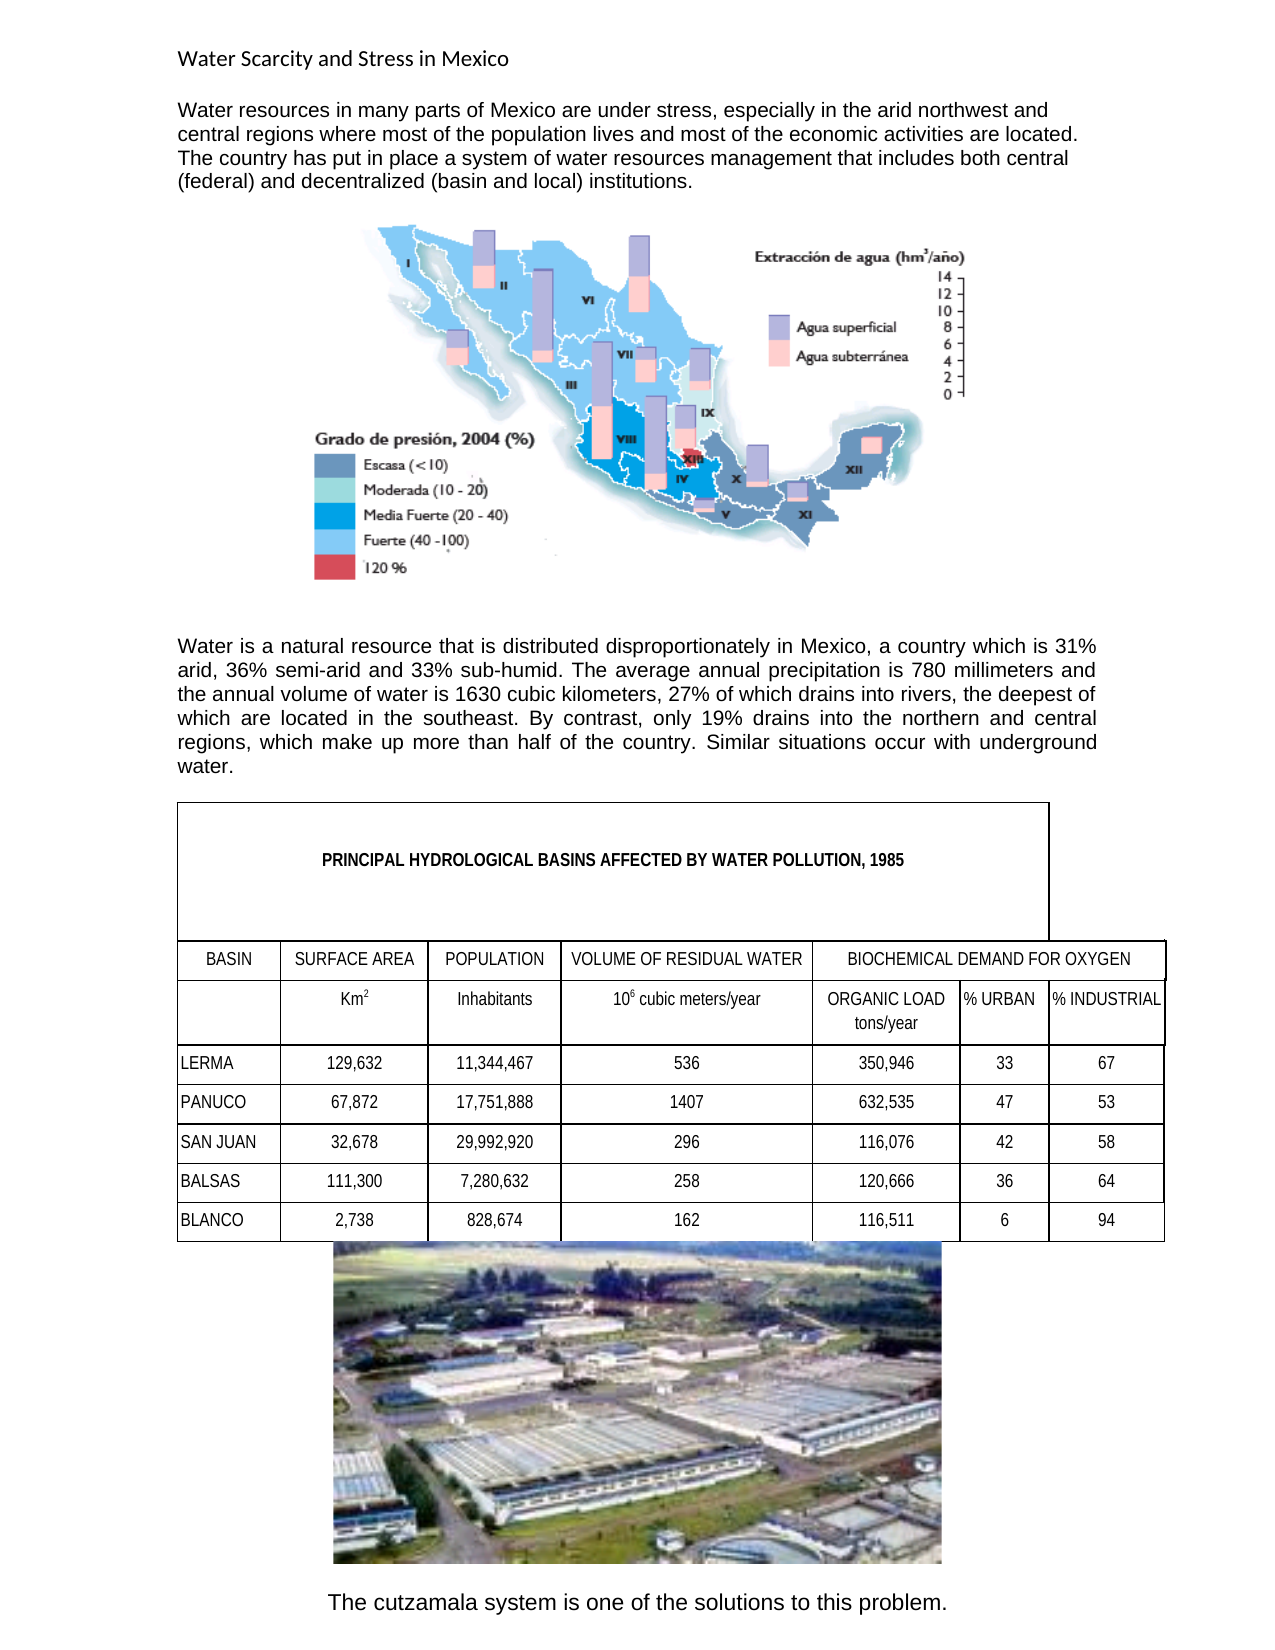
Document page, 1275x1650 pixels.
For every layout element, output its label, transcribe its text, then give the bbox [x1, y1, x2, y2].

table_cell 17,751,888 [429, 1085, 560, 1123]
table_cell ORGANIC LOAD tons/year [813, 981, 959, 1044]
table_cell 58 [1050, 1125, 1163, 1162]
table_cell 36 [961, 1164, 1048, 1202]
table_cell 47 [961, 1085, 1048, 1123]
picture [333, 1241, 942, 1564]
table_cell 33 [961, 1046, 1048, 1083]
table_cell 350,946 [813, 1046, 959, 1083]
table_cell POPULATION [429, 942, 560, 980]
table_cell 2,738 [281, 1203, 427, 1241]
table_cell 64 [1050, 1164, 1163, 1202]
table_cell Km2 [281, 981, 427, 1044]
table_cell 67,872 [281, 1085, 427, 1123]
table_cell BALSAS [178, 1164, 280, 1202]
text Water is a natural resource that is distributed disproportionately in Mexico, a country which is 31% arid, 36% semi-arid and 33% sub-humid. The average annual precipitation is 780 millimeters and the annual volume of water is 1630 cubic kilometers, 27% of which drains into rivers, the deepest of which are located in the southeast. By contrast, only 19% drains into the northern and central regions, which make up more than half of the country. Similar situations occur with underground water. [177, 634, 1098, 778]
table_cell 296 [562, 1125, 812, 1162]
table_cell VOLUME OF RESIDUAL WATER [562, 942, 812, 980]
table_cell % URBAN [961, 981, 1048, 1044]
table_cell 6 [961, 1203, 1048, 1241]
table_cell 1407 [562, 1085, 812, 1123]
table_cell 116,511 [813, 1203, 959, 1241]
table_cell 162 [562, 1203, 812, 1241]
table_cell [178, 981, 280, 1044]
table_cell 53 [1050, 1085, 1163, 1123]
table_cell Inhabitants [429, 981, 560, 1044]
table_cell 120,666 [813, 1164, 959, 1202]
table_header PRINCIPAL HYDROLOGICAL BASINS AFFECTED BY WATER POLLUTION, 1985 [178, 803, 1048, 940]
table_cell 828,674 [429, 1203, 560, 1241]
table_cell PANUCO [178, 1085, 280, 1123]
table_cell 106 cubic meters/year [562, 981, 812, 1044]
table_cell 111,300 [281, 1164, 427, 1202]
table_cell BASIN [178, 942, 280, 980]
table_cell 116,076 [813, 1125, 959, 1162]
table_cell 29,992,920 [429, 1125, 560, 1162]
table_cell 129,632 [281, 1046, 427, 1083]
table_cell SAN JUAN [178, 1125, 280, 1162]
table_cell % INDUSTRIAL [1050, 981, 1164, 1044]
table_cell 7,280,632 [429, 1164, 560, 1202]
text Water Scarcity and Stress in Mexico [177, 44, 1098, 72]
table_cell 536 [562, 1046, 812, 1083]
picture [300, 214, 975, 609]
table_cell 42 [961, 1125, 1048, 1162]
table_cell 32,678 [281, 1125, 427, 1162]
text The cutzamala system is one of the solutions to this problem. [177, 1589, 1098, 1615]
table_cell LERMA [178, 1046, 280, 1083]
table_cell BIOCHEMICAL DEMAND FOR OXYGEN [813, 942, 1165, 980]
table_cell 258 [562, 1164, 812, 1202]
text Water resources in many parts of Mexico are under stress, especially in the arid northwest and central regions where most of the population lives and most of the economic activities are located. The country has put in place a system of water resources management that includes both central (federal) and decentralized (basin and local) institutions. [177, 97, 1098, 193]
table_cell 632,535 [813, 1085, 959, 1123]
table_cell BLANCO [178, 1203, 280, 1241]
table_cell SURFACE AREA [281, 942, 427, 980]
table_cell 11,344,467 [429, 1046, 560, 1083]
table_cell 67 [1050, 1046, 1163, 1083]
table_cell 94 [1050, 1203, 1164, 1241]
